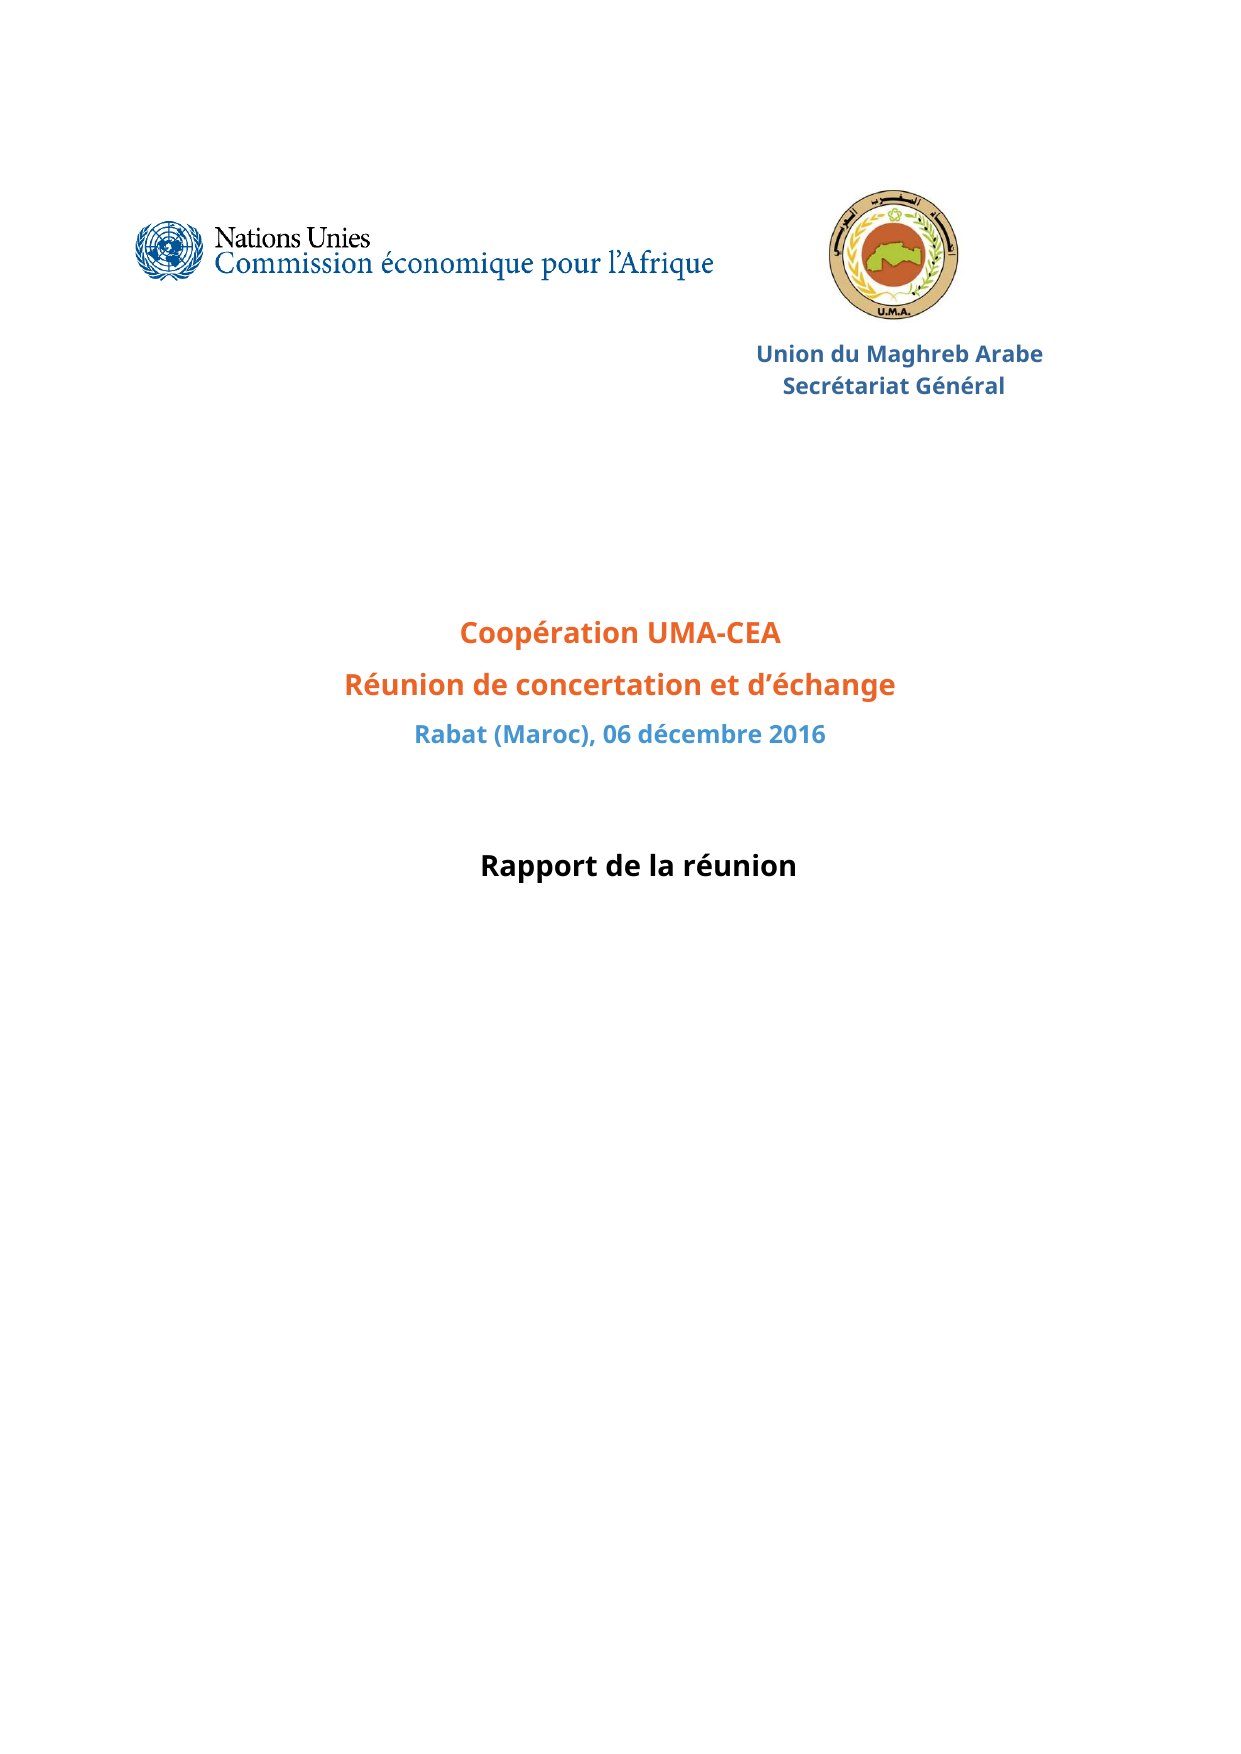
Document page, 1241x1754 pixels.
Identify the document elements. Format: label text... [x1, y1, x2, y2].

table_header [124, 181, 719, 406]
text Rabat (Maroc), 06 décembre 2016 [148, 716, 1093, 750]
picture [135, 221, 713, 281]
text Coopération UMA-CEA [148, 612, 1093, 652]
table_header Union du Maghreb Arabe Secrétariat Général [719, 181, 1069, 406]
text Rapport de la réunion [200, 845, 1077, 885]
text Réunion de concertation et d’échange [148, 664, 1093, 704]
picture [821, 180, 967, 326]
